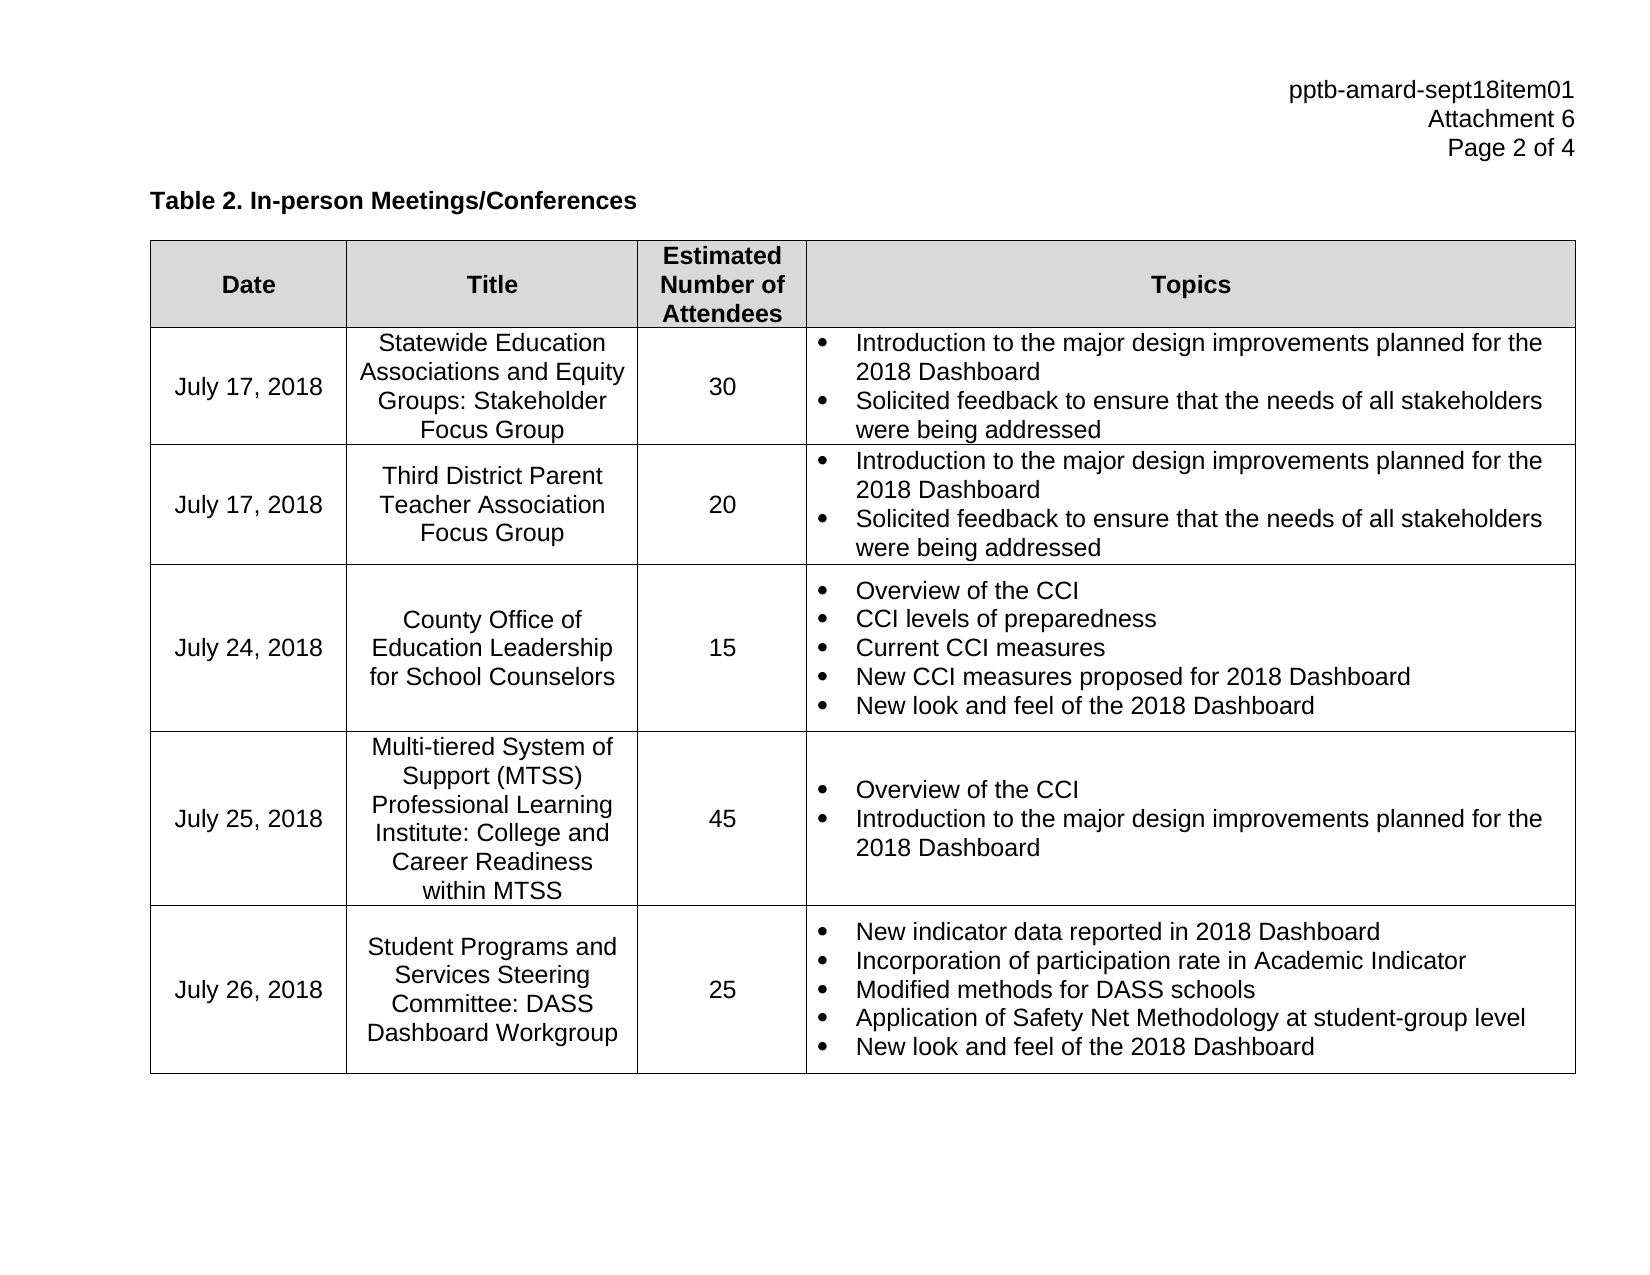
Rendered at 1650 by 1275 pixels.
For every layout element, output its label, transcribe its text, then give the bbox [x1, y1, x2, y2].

table_cell Overview of the CCI Introduction to the major design improvements planned for the 2018 Dashboard [807, 732, 1575, 905]
table_cell Introduction to the major design improvements planned for the 2018 Dashboard Solicited feedback to ensure that the needs of all stakeholders were being addressed [807, 445, 1575, 563]
table_cell Introduction to the major design improvements planned for the 2018 Dashboard Solicited feedback to ensure that the needs of all stakeholders were being addressed [807, 328, 1575, 443]
table_cell July 24, 2018 [151, 565, 346, 731]
table_cell 45 [638, 732, 806, 905]
table_header Estimated Number of Attendees [638, 241, 806, 327]
table_cell Student Programs and Services Steering Committee: DASS Dashboard Workgroup [347, 906, 637, 1072]
table_header Topics [807, 241, 1575, 327]
table_cell July 25, 2018 [151, 732, 346, 905]
table_cell County Office of Education Leadership for School Counselors [347, 565, 637, 731]
table_cell 15 [638, 565, 806, 731]
table_cell 25 [638, 906, 806, 1072]
table_header Date [151, 241, 346, 327]
text Table 2. In-person Meetings/Conferences [150, 186, 1575, 215]
table_cell New indicator data reported in 2018 Dashboard Incorporation of participation rate in Academic Indicator Modified methods for DASS schools Application of Safety Net Methodology at student-group level New look and feel of the 2018 Dashboard [807, 906, 1575, 1072]
table_cell Statewide Education Associations and Equity Groups: Stakeholder Focus Group [347, 328, 637, 443]
table_cell Multi-tiered System of Support (MTSS) Professional Learning Institute: College and Career Readiness within MTSS [347, 732, 637, 905]
table_cell Third District Parent Teacher Association Focus Group [347, 445, 637, 563]
table_cell 20 [638, 445, 806, 563]
table_cell July 26, 2018 [151, 906, 346, 1072]
table_cell 30 [638, 328, 806, 443]
table_header Title [347, 241, 637, 327]
table_cell July 17, 2018 [151, 445, 346, 563]
table_cell July 17, 2018 [151, 328, 346, 443]
table_cell Overview of the CCI CCI levels of preparedness Current CCI measures New CCI measures proposed for 2018 Dashboard New look and feel of the 2018 Dashboard [807, 565, 1575, 731]
